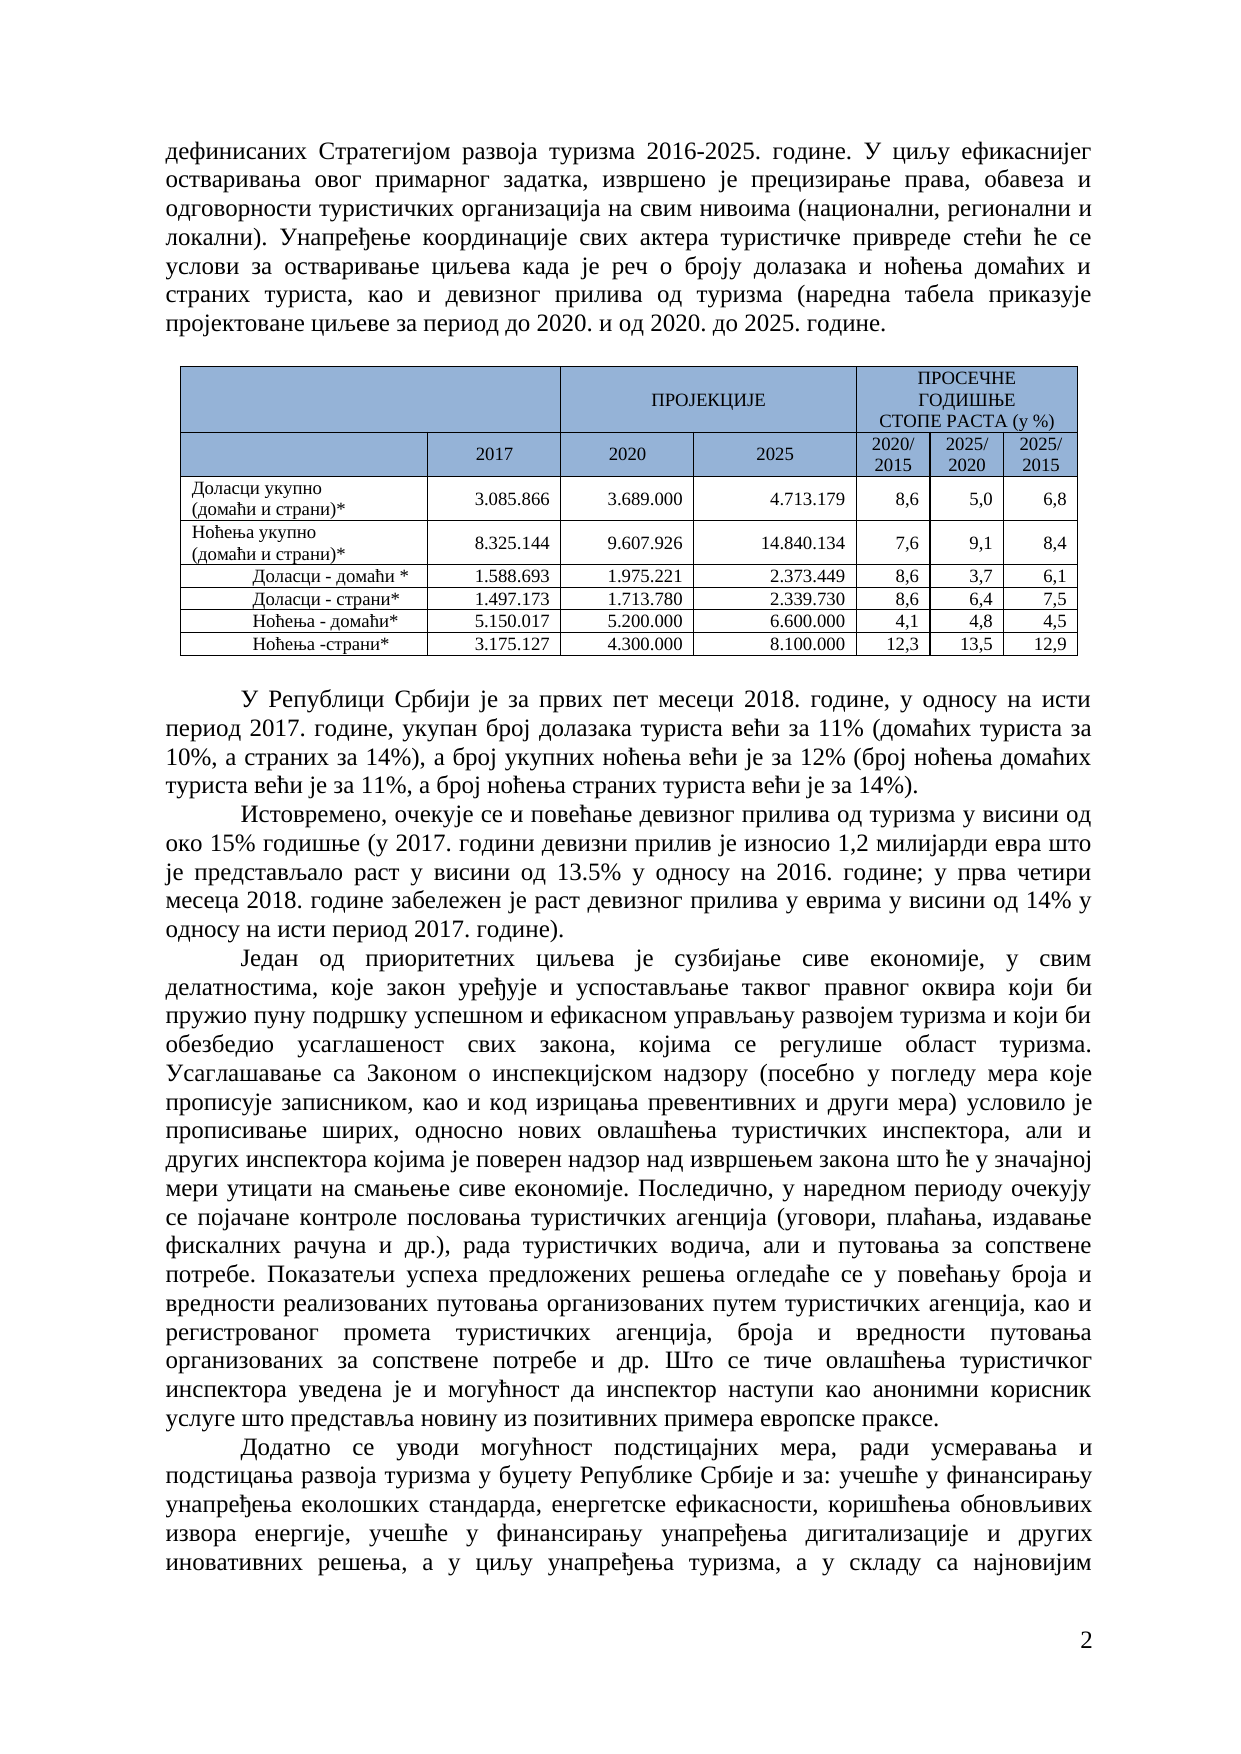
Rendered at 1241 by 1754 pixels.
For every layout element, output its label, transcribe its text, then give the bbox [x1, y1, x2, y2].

table_cell 2020/2015 [857, 433, 929, 476]
table_header ПРОЈЕКЦИЈЕ [561, 367, 856, 432]
table_cell 1.588.693 [428, 565, 560, 587]
table_cell 9.607.926 [561, 521, 693, 564]
table_cell 14.840.134 [694, 521, 856, 564]
table_cell 7,6 [857, 521, 929, 564]
table_cell 5.200.000 [561, 610, 693, 632]
table_cell 4.713.179 [694, 477, 856, 520]
table_cell Ноћења -страни* [181, 633, 427, 654]
table_cell 13,5 [931, 633, 1003, 654]
table_cell 6,4 [931, 588, 1003, 609]
table_cell 2025 [694, 433, 856, 476]
text Један од приоритетних циљева је сузбијање сиве економије, у свим делатностима, које закон уређује и успостављање таквог правног оквира који би пружио пуну подршку успешном и ефикасном управљању развојем туризма и који би обезбедио усаглашеност свих закона, којима се регулише област туризма. Усаглашавање са Законом о инспекцијском надзору (посебно у погледу мера које прописује записником, као и код изрицања превентивних и други мера) условило је прописивање ширих, односно нових овлашћења туристичких инспектора, али и других инспектора којима је поверен надзор над извршењем закона што ће у значајној мери утицати на смањење сиве економије. Последично, у наредном периоду очекују се појачане контроле пословања туристичких агенција (уговори, плаћања, издавање фискалних рачуна и др.), рада туристичких водича, али и путовања за сопствене потребе. Показатељи успеха предложених решења огледаће се у повећању броја и вредности реализованих путовања организованих путем туристичких агенција, као и регистрованог промета туристичких агенција, броја и вредности путовања организованих за сопствене потребе и др. Што се тиче овлашћења туристичког инспектора уведена је и могућност да инспектор наступи као анонимни корисник услуге што представља новину из позитивних примера европске праксе. [165, 943, 1092, 1432]
table_cell 8,6 [857, 565, 929, 587]
table_cell 3.085.866 [428, 477, 560, 520]
text У Републици Србији је за првих пет месеци 2018. године, у односу на исти период 2017. године, укупан број долазака туриста већи за 11% (домаћих туриста за 10%, а страних за 14%), а број укупних ноћења већи је за 12% (број ноћења домаћих туриста већи је за 11%, а број ноћења страних туриста већи је за 14%). [165, 684, 1092, 799]
table_cell 2020 [561, 433, 693, 476]
table_cell 5.150.017 [428, 610, 560, 632]
table_cell 8,6 [857, 588, 929, 609]
table_cell 6.600.000 [694, 610, 856, 632]
table_cell 3.689.000 [561, 477, 693, 520]
table_cell 4,8 [931, 610, 1003, 632]
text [165, 1432, 1092, 1576]
table_cell 3,7 [931, 565, 1003, 587]
table_cell [181, 433, 427, 476]
table_cell 5,0 [931, 477, 1003, 520]
table_cell 8,4 [1004, 521, 1077, 564]
table_header [181, 367, 560, 432]
table_cell Ноћења - домаћи* [181, 610, 427, 632]
table_cell 2017 [428, 433, 560, 476]
table_cell 4.300.000 [561, 633, 693, 654]
table_cell 12,3 [857, 633, 929, 654]
table_cell 6,8 [1004, 477, 1077, 520]
table_cell 7,5 [1004, 588, 1077, 609]
table_cell 2.339.730 [694, 588, 856, 609]
table_cell 4,5 [1004, 610, 1077, 632]
table_cell 8,6 [857, 477, 929, 520]
table_cell 4,1 [857, 610, 929, 632]
table_cell Доласци - страни* [181, 588, 427, 609]
table_cell 8.100.000 [694, 633, 856, 654]
table_cell 2025/2020 [931, 433, 1003, 476]
table_cell 2.373.449 [694, 565, 856, 587]
table_cell 8.325.144 [428, 521, 560, 564]
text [165, 136, 1092, 337]
table_cell 1.713.780 [561, 588, 693, 609]
table_cell Доласци - домаћи * [181, 565, 427, 587]
text Истовремено, очекује се и повећање девизног прилива од туризма у висини од око 15% годишње (у 2017. години девизни прилив је износио 1,2 милијарди евра што је представљало раст у висини од 13.5% у односу на 2016. године; у прва четири месеца 2018. године забележен је раст девизног прилива у еврима у висини од 14% у односу на исти период 2017. године). [165, 799, 1092, 943]
table_cell 6,1 [1004, 565, 1077, 587]
table_cell 3.175.127 [428, 633, 560, 654]
table_cell 1.975.221 [561, 565, 693, 587]
table_cell 1.497.173 [428, 588, 560, 609]
table_cell Доласци укупно (домаћи и страни)* [181, 477, 427, 520]
table_cell Ноћења укупно (домаћи и страни)* [181, 521, 427, 564]
table_cell 2025/2015 [1004, 433, 1077, 476]
table_cell 9,1 [931, 521, 1003, 564]
table_cell 12,9 [1004, 633, 1077, 654]
table_header ПРОСЕЧНЕ ГОДИШЊЕ СТОПЕ РАСТА (у %) [857, 367, 1077, 432]
